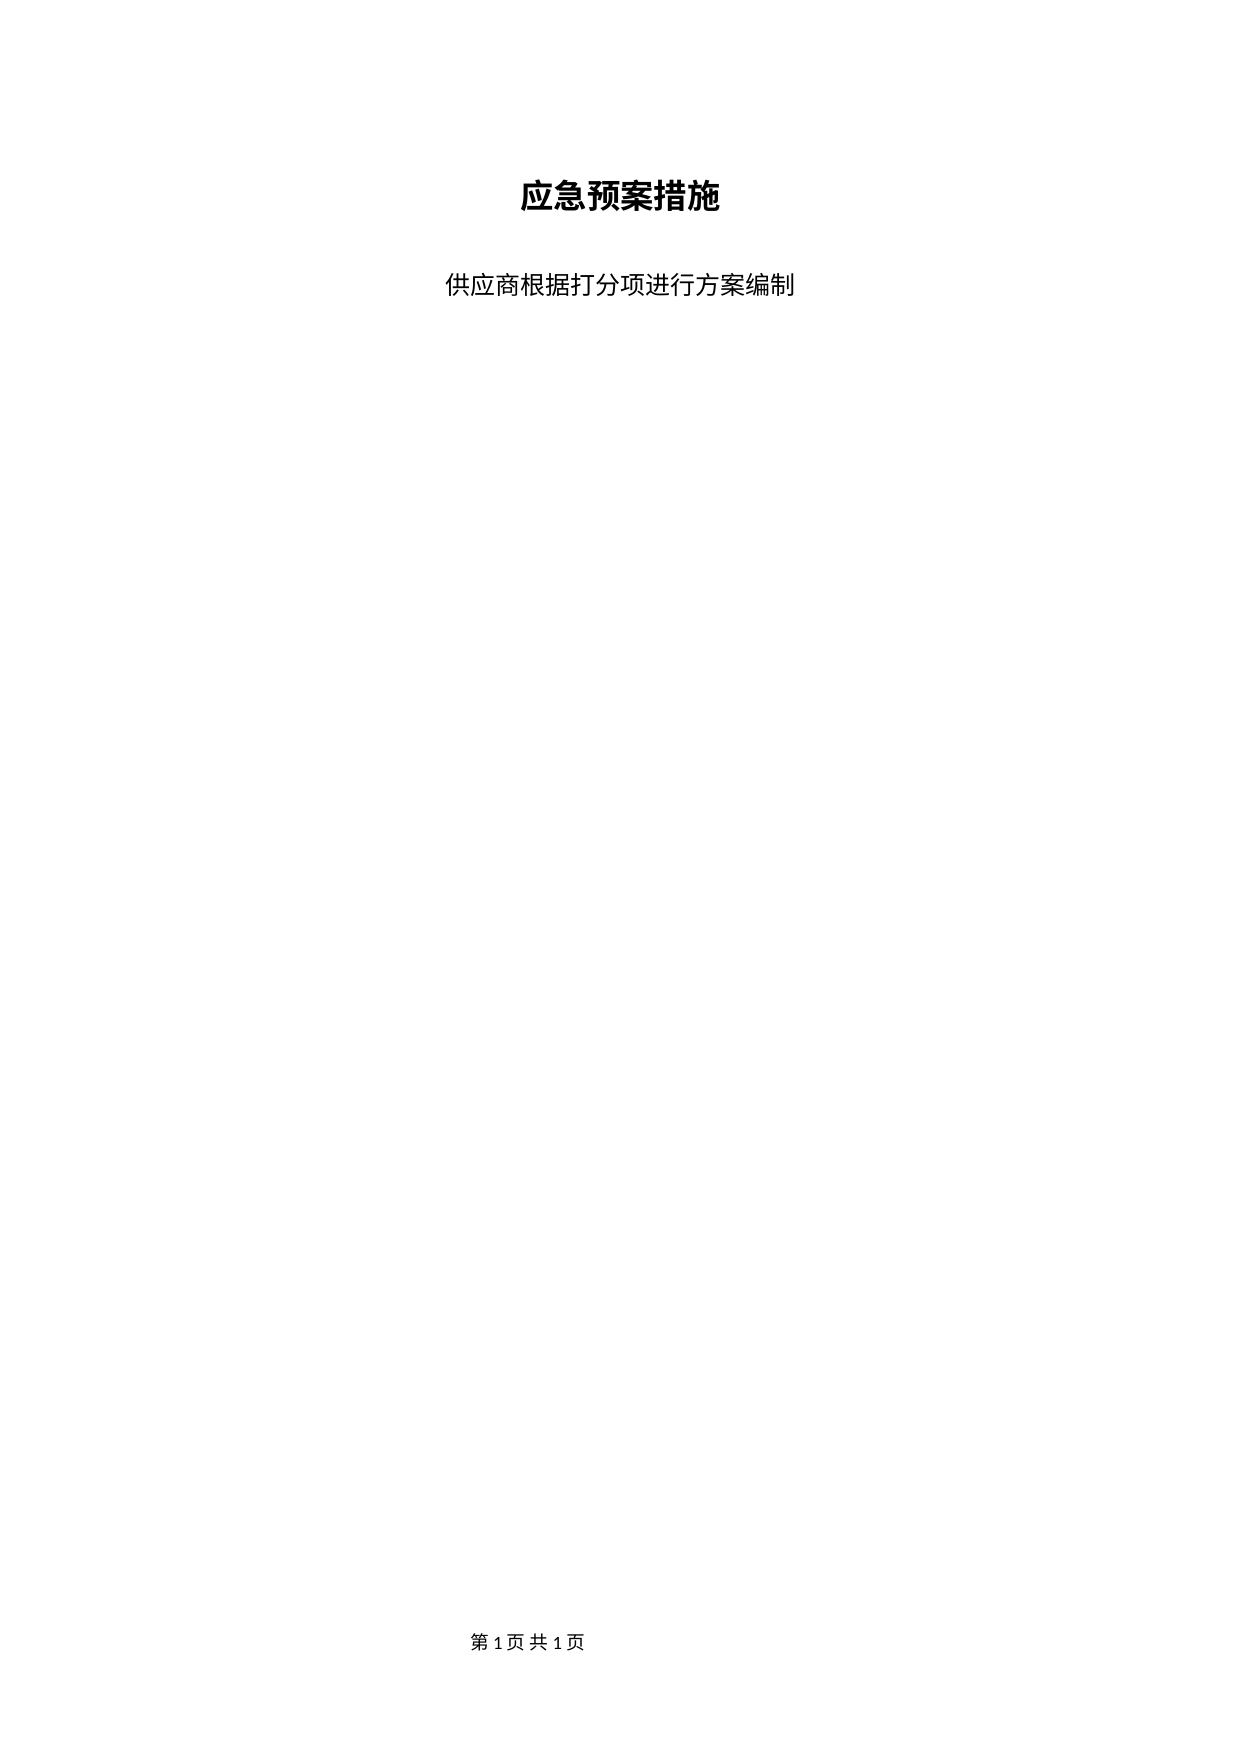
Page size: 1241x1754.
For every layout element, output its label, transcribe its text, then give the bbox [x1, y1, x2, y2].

text 供应商根据打分项进行方案编制 [148, 251, 1093, 316]
subtitle 应急预案措施 [148, 162, 1093, 227]
